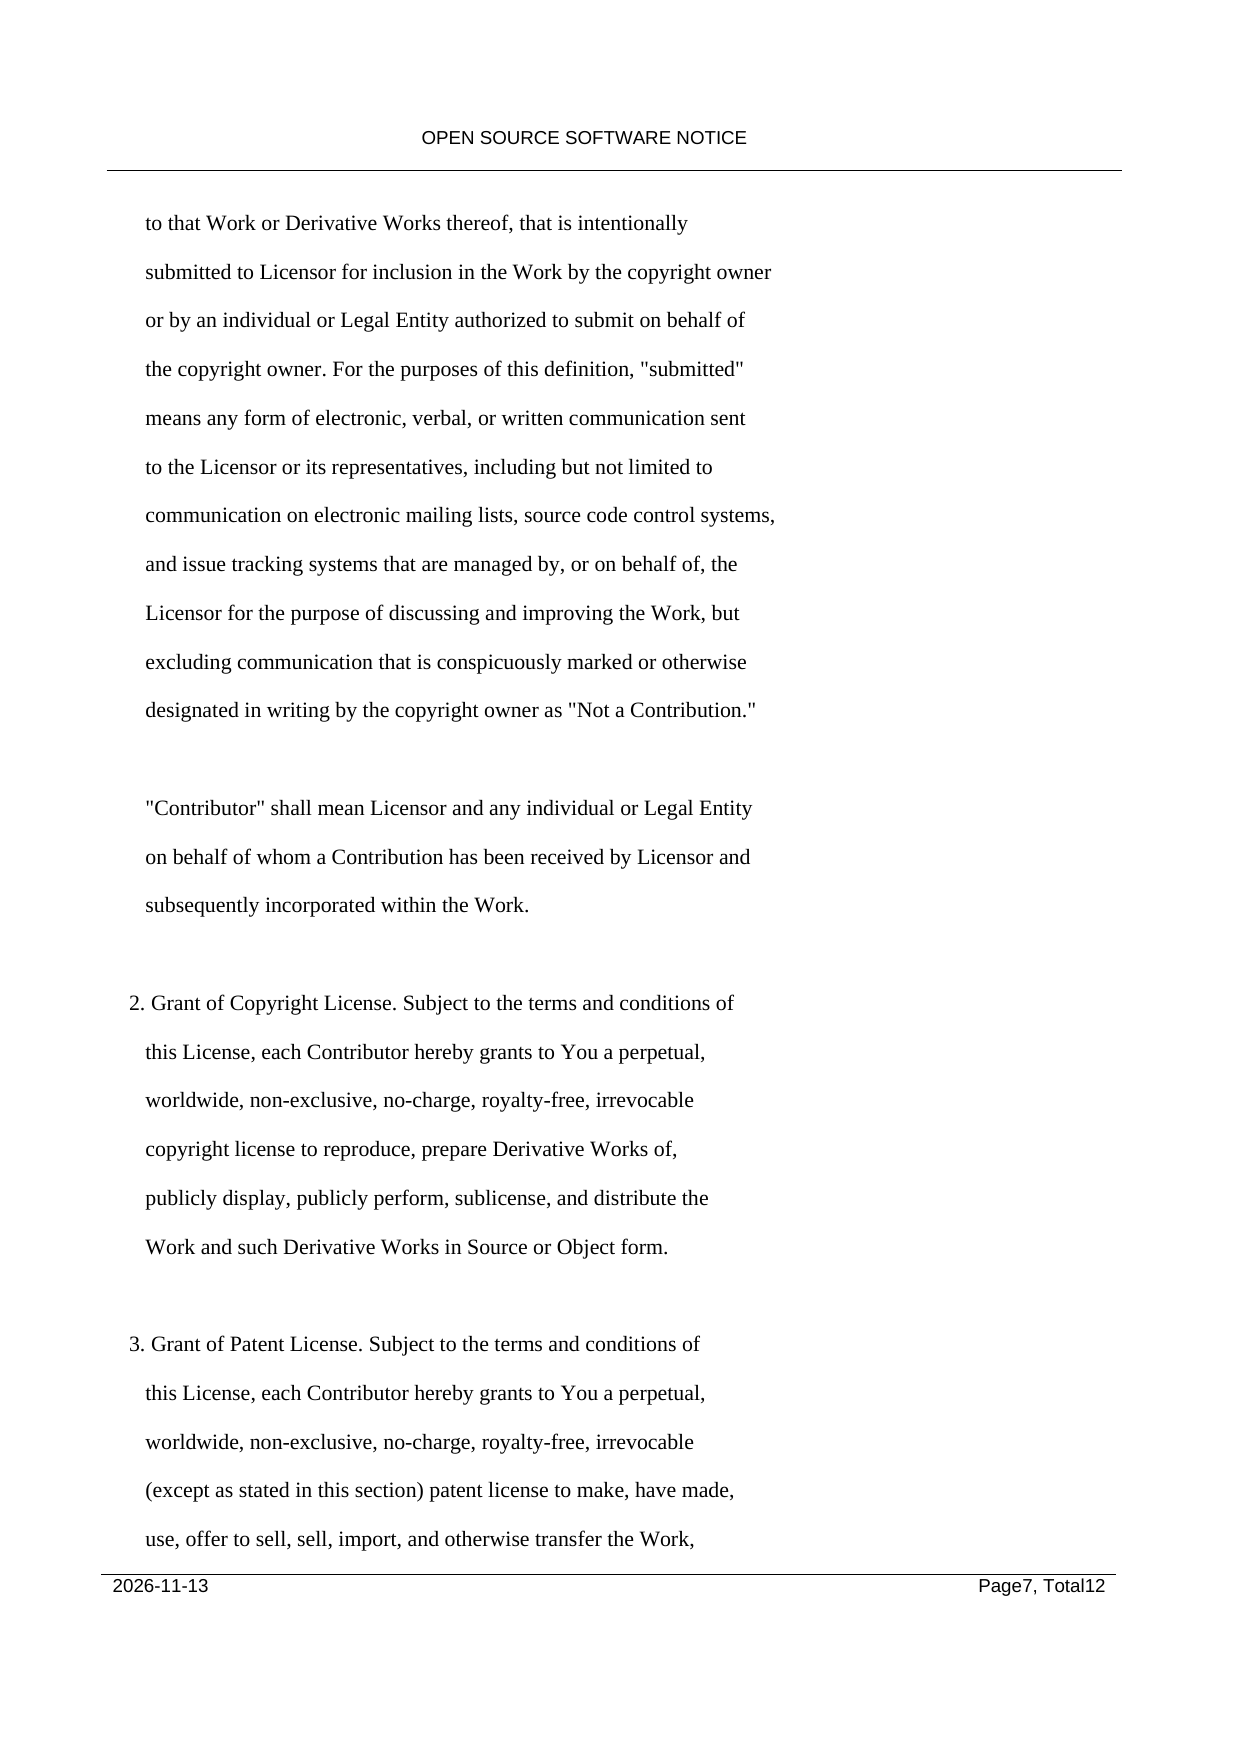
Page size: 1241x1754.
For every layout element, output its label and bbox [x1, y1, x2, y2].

text [112, 206, 1128, 1555]
